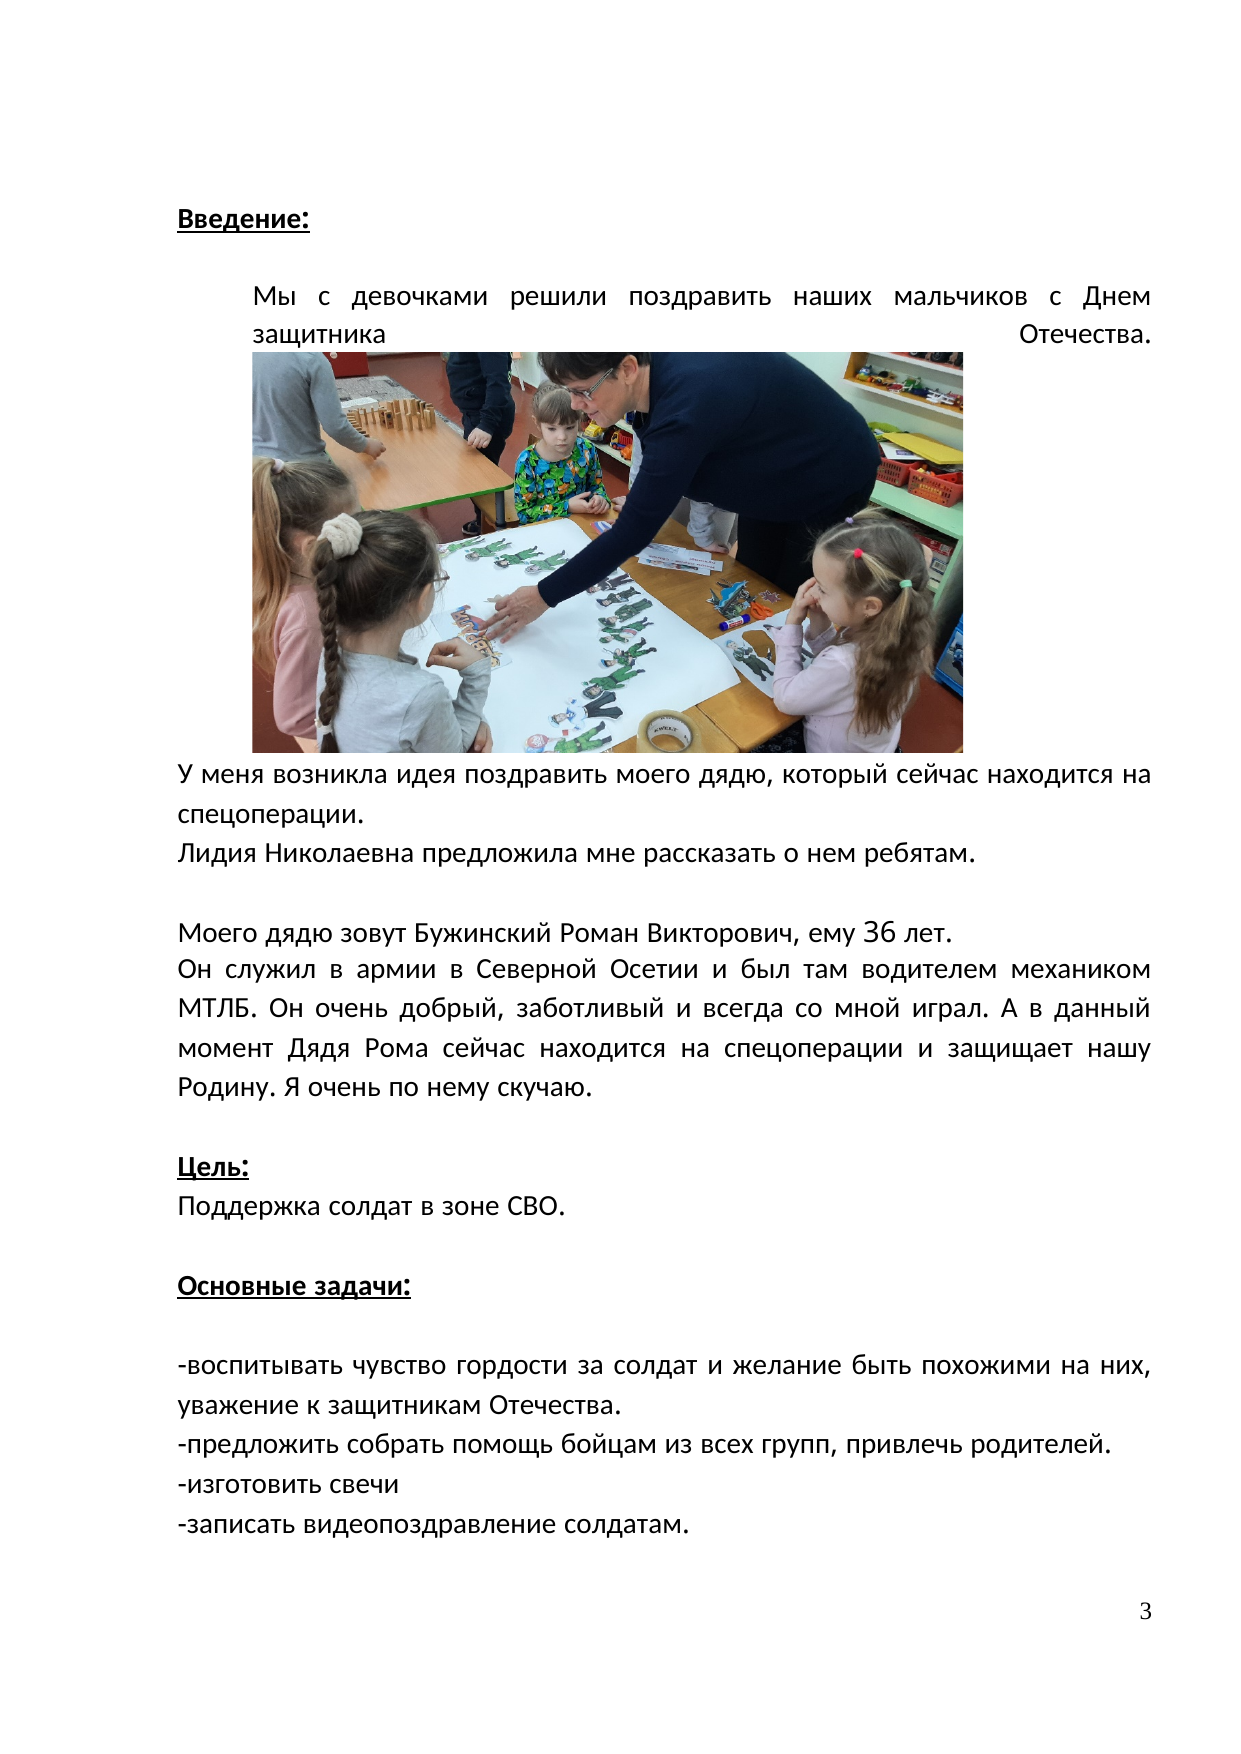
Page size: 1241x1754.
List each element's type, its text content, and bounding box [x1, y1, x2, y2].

text -записать видеопоздравление солдатам. [177, 1502, 1152, 1542]
text Он служил в армии в Северной Осетии и был там водителем механиком МТЛБ. Он очень добрый, заботливый и всегда со мной играл. А в данный момент Дядя Рома сейчас находится на спецоперации и защищает нашу Родину. Я очень по нему скучаю. [177, 951, 1152, 1105]
text Лидия Николаевна предложила мне рассказать о нем ребятам. [177, 832, 1152, 871]
text -воспитывать чувство гордости за солдат и желание быть похожими на них, уважение к защитникам Отечества. [177, 1343, 1152, 1423]
picture [252, 352, 964, 753]
text Цель: [177, 1145, 1152, 1185]
text У меня возникла идея поздравить моего дядю, который сейчас находится на спецоперации. [177, 752, 1152, 832]
text Введение: [177, 197, 1152, 237]
text -изготовить свечи [177, 1462, 1152, 1502]
text Поддержка солдат в зоне СВО. [177, 1185, 1152, 1224]
text Моего дядю зовут Бужинский Роман Викторович, ему 36 лет. [177, 911, 1152, 951]
text Основные задачи: [177, 1264, 1152, 1304]
text -предложить собрать помощь бойцам из всех групп, привлечь родителей. [177, 1423, 1152, 1462]
